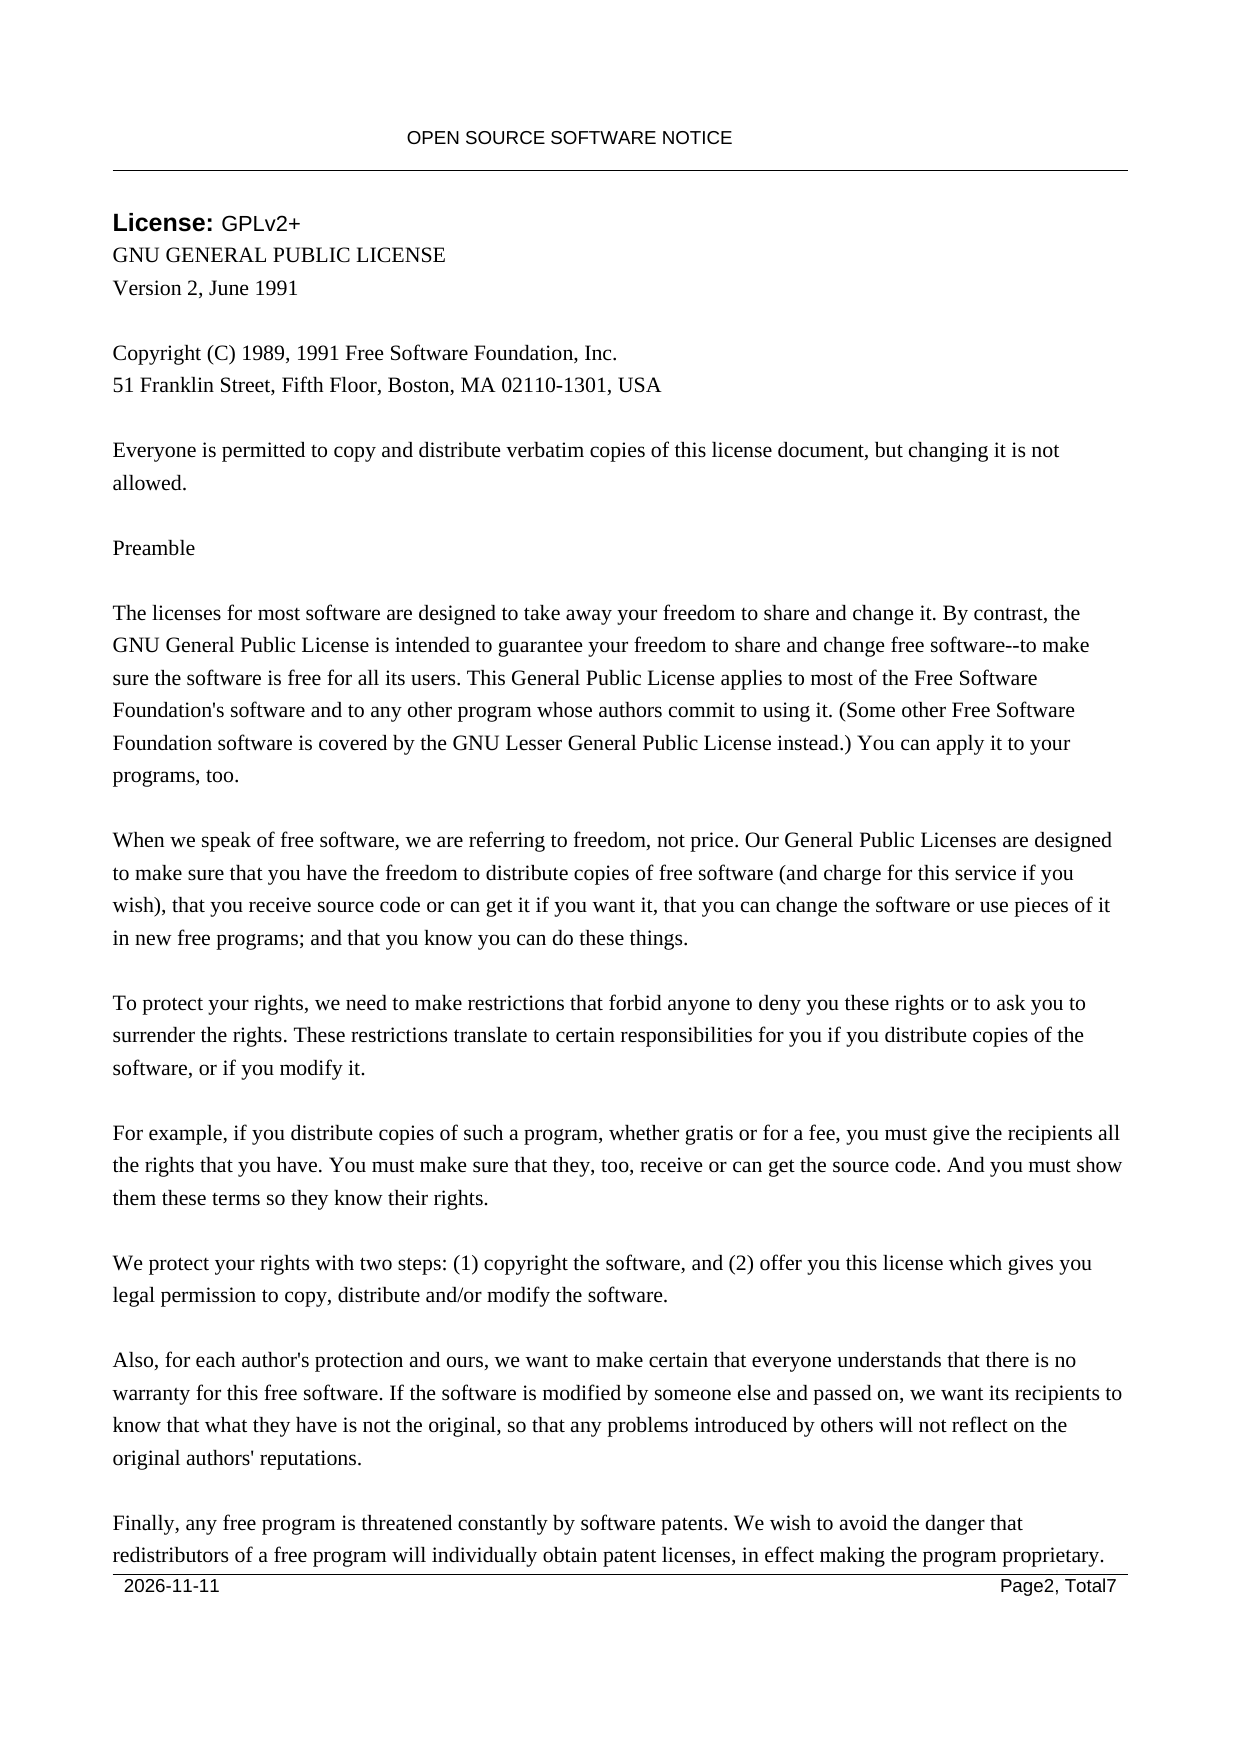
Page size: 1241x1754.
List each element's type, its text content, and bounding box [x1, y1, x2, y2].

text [112, 239, 1128, 1571]
text License: GPLv2+ [112, 206, 1128, 239]
